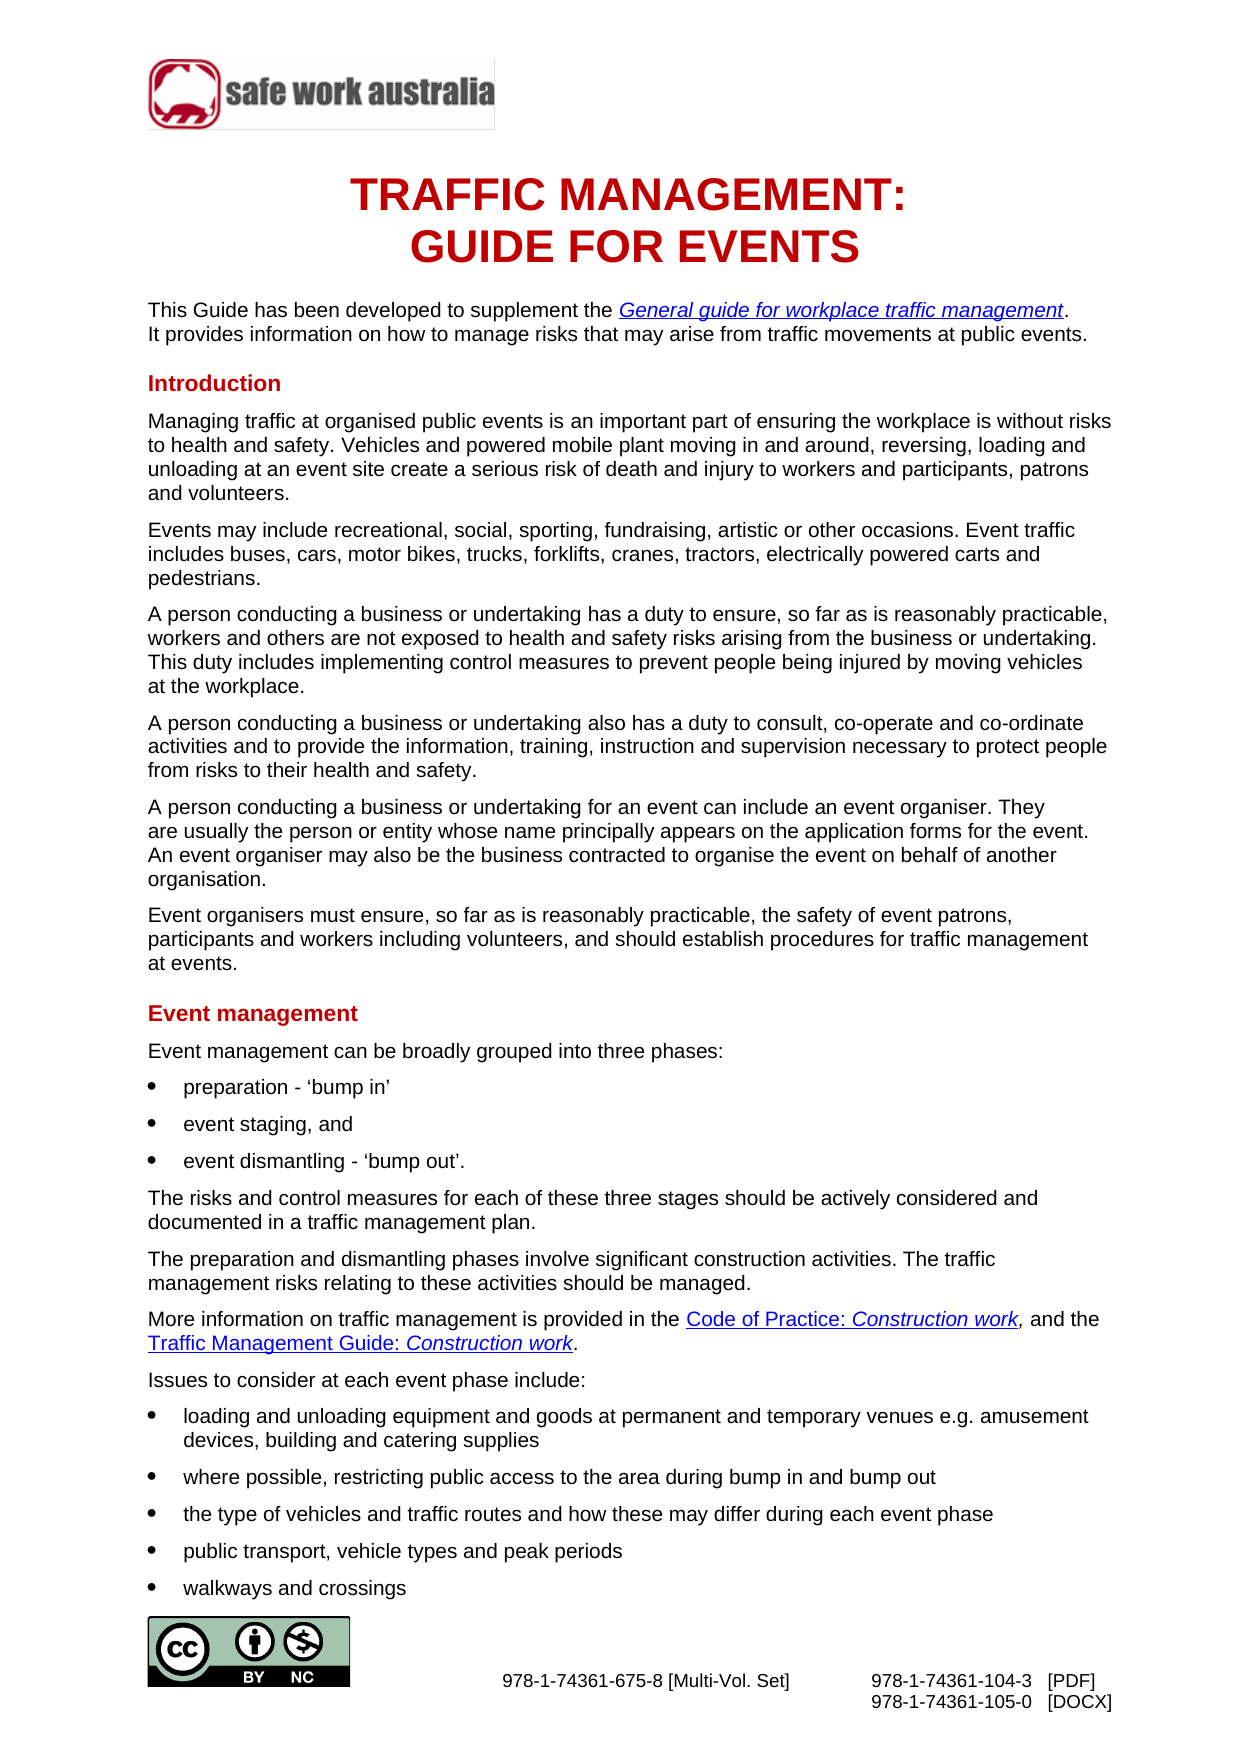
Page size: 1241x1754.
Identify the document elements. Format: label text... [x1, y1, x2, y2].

text The risks and control measures for each of these three stages should be actively considered and documented in a traffic management plan. [148, 1186, 1122, 1234]
text More information on traffic management is provided in the Code of Practice: Construction work, and the Traffic Management Guide: Construction work. [148, 1307, 1122, 1355]
list event dismantling - ‘bump out’. [148, 1149, 1122, 1174]
text Issues to consider at each event phase include: [148, 1367, 1122, 1391]
picture [147, 59, 496, 131]
text A person conducting a business or undertaking also has a duty to consult, co-operate and co-ordinate activities and to provide the information, training, instruction and supervision necessary to protect people from risks to their health and safety. [148, 710, 1122, 782]
list preparation - ‘bump in’ [148, 1075, 1122, 1100]
text A person conducting a business or undertaking for an event can include an event organiser. They are usually the person or entity whose name principally appears on the application forms for the event. An event organiser may also be the business contracted to organise the event on behalf of another organisation. [148, 795, 1122, 891]
text Events may include recreational, social, sporting, fundraising, artistic or other occasions. Event traffic includes buses, cars, motor bikes, trucks, forklifts, cranes, tractors, electrically powered carts and pedestrians. [148, 518, 1122, 589]
text This Guide has been developed to supplement the General guide for workplace traffic management. It provides information on how to manage risks that may arise from traffic movements at public events. [148, 297, 1122, 345]
picture [147, 1616, 351, 1687]
list where possible, restricting public access to the area during bump in and bump out [148, 1465, 1122, 1489]
list walkways and crossings [148, 1576, 1122, 1600]
list public transport, vehicle types and peak periods [148, 1539, 1122, 1563]
list the type of vehicles and traffic routes and how these may differ during each event phase [148, 1502, 1122, 1526]
text Event organisers must ensure, so far as is reasonably practicable, the safety of event patrons, participants and workers including volunteers, and should establish procedures for traffic management at events. [148, 903, 1122, 975]
text A person conducting a business or undertaking has a duty to ensure, so far as is reasonably practicable, workers and others are not exposed to health and safety risks arising from the business or undertaking. This duty includes implementing control measures to prevent people being injured by moving vehicles at the workplace. [148, 602, 1122, 698]
text The preparation and dismantling phases involve significant construction activities. The traffic management risks relating to these activities should be managed. [148, 1247, 1122, 1294]
list loading and unloading equipment and goods at permanent and temporary venues e.g. amusement devices, building and catering supplies [148, 1404, 1122, 1452]
text Introduction [148, 370, 1122, 397]
text Event management can be broadly grouped into three phases: [148, 1039, 1122, 1063]
text Event management [148, 1000, 1122, 1026]
text TRAFFIC MANAGEMENT: GUIDE FOR EVENTS [148, 167, 1122, 272]
text Managing traffic at organised public events is an important part of ensuring the workplace is without risks to health and safety. Vehicles and powered mobile plant moving in and around, reversing, loading and unloading at an event site create a serious risk of death and injury to workers and participants, patrons and volunteers. [148, 409, 1122, 505]
list event staging, and [148, 1112, 1122, 1137]
